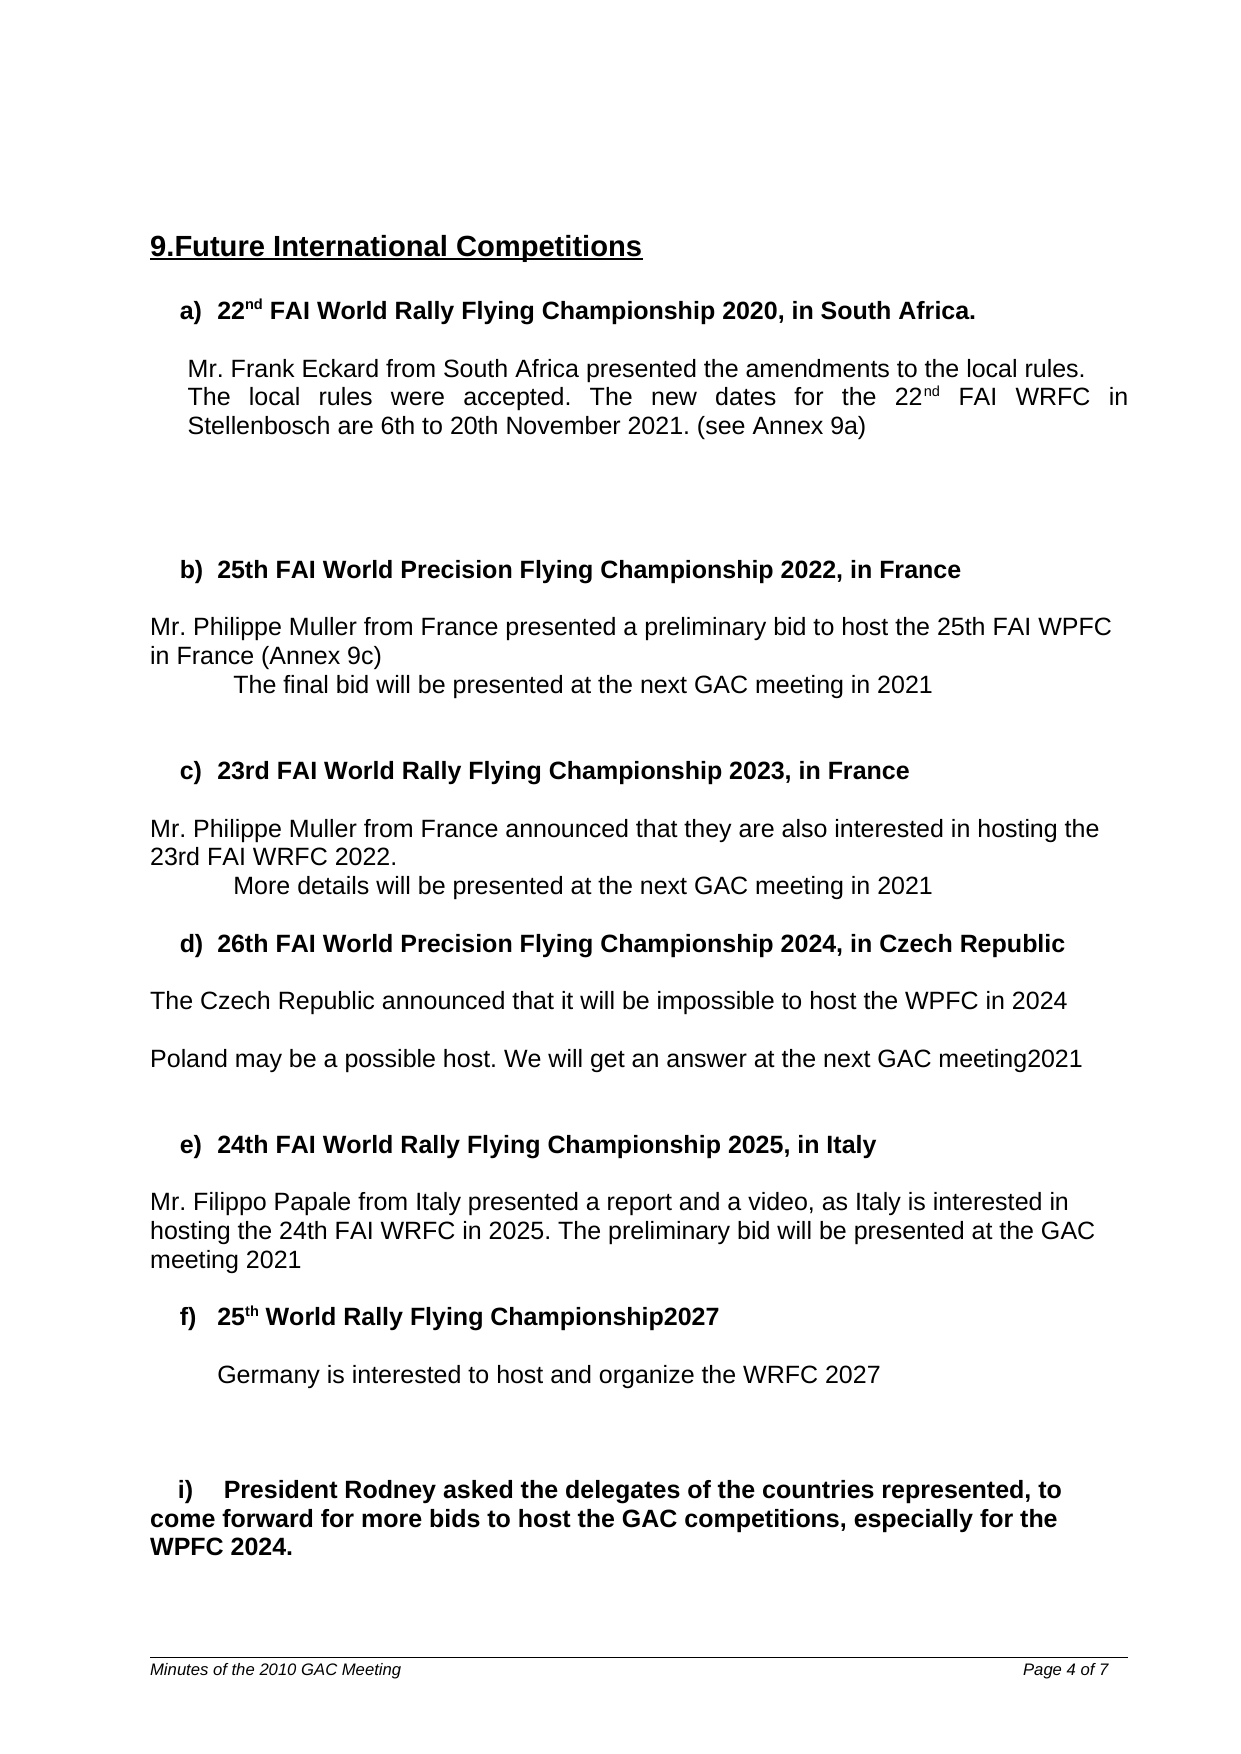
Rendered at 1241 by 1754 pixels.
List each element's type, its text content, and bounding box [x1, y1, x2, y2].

list 22nd FAI World Rally Flying Championship 2020, in South Africa. [179, 296, 1128, 325]
list 24th FAI World Rally Flying Championship 2025, in Italy [179, 1130, 1128, 1159]
list The local rules were accepted. The new dates for the 22nd FAI WRFC in Stellenbosch are 6th to 20th November 2021. (see Annex 9a) [187, 382, 1128, 440]
list Mr. Frank Eckard from South Africa presented the amendments to the local rules. [187, 354, 1128, 382]
list Germany is interested to host and organize the WRFC 2027 [217, 1360, 1128, 1389]
text More details will be presented at the next GAC meeting in 2021 [150, 871, 1128, 900]
list 23rd FAI World Rally Flying Championship 2023, in France [179, 756, 1128, 785]
text 9.Future International Competitions [150, 229, 1128, 263]
text The final bid will be presented at the next GAC meeting in 2021 [150, 670, 1128, 699]
text Mr. Philippe Muller from France announced that they are also interested in hosting the 23rd FAI WRFC 2022. [150, 814, 1128, 871]
text The Czech Republic announced that it will be impossible to host the WPFC in 2024 [150, 986, 1128, 1015]
text Mr. Filippo Papale from Italy presented a report and a video, as Italy is interested in hosting the 24th FAI WRFC in 2025. The preliminary bid will be presented at the GAC meeting 2021 [150, 1187, 1128, 1274]
list 26th FAI World Precision Flying Championship 2024, in Czech Republic [179, 929, 1128, 957]
text Poland may be a possible host. We will get an answer at the next GAC meeting2021 [150, 1044, 1128, 1072]
list 25th World Rally Flying Championship2027 [179, 1302, 1128, 1331]
text i) President Rodney asked the delegates of the countries represented, to come forward for more bids to host the GAC competitions, especially for the WPFC 2024. [150, 1475, 1128, 1561]
list 25th FAI World Precision Flying Championship 2022, in France [179, 555, 1128, 584]
text Mr. Philippe Muller from France presented a preliminary bid to host the 25th FAI WPFC in France (Annex 9c) [150, 612, 1128, 670]
